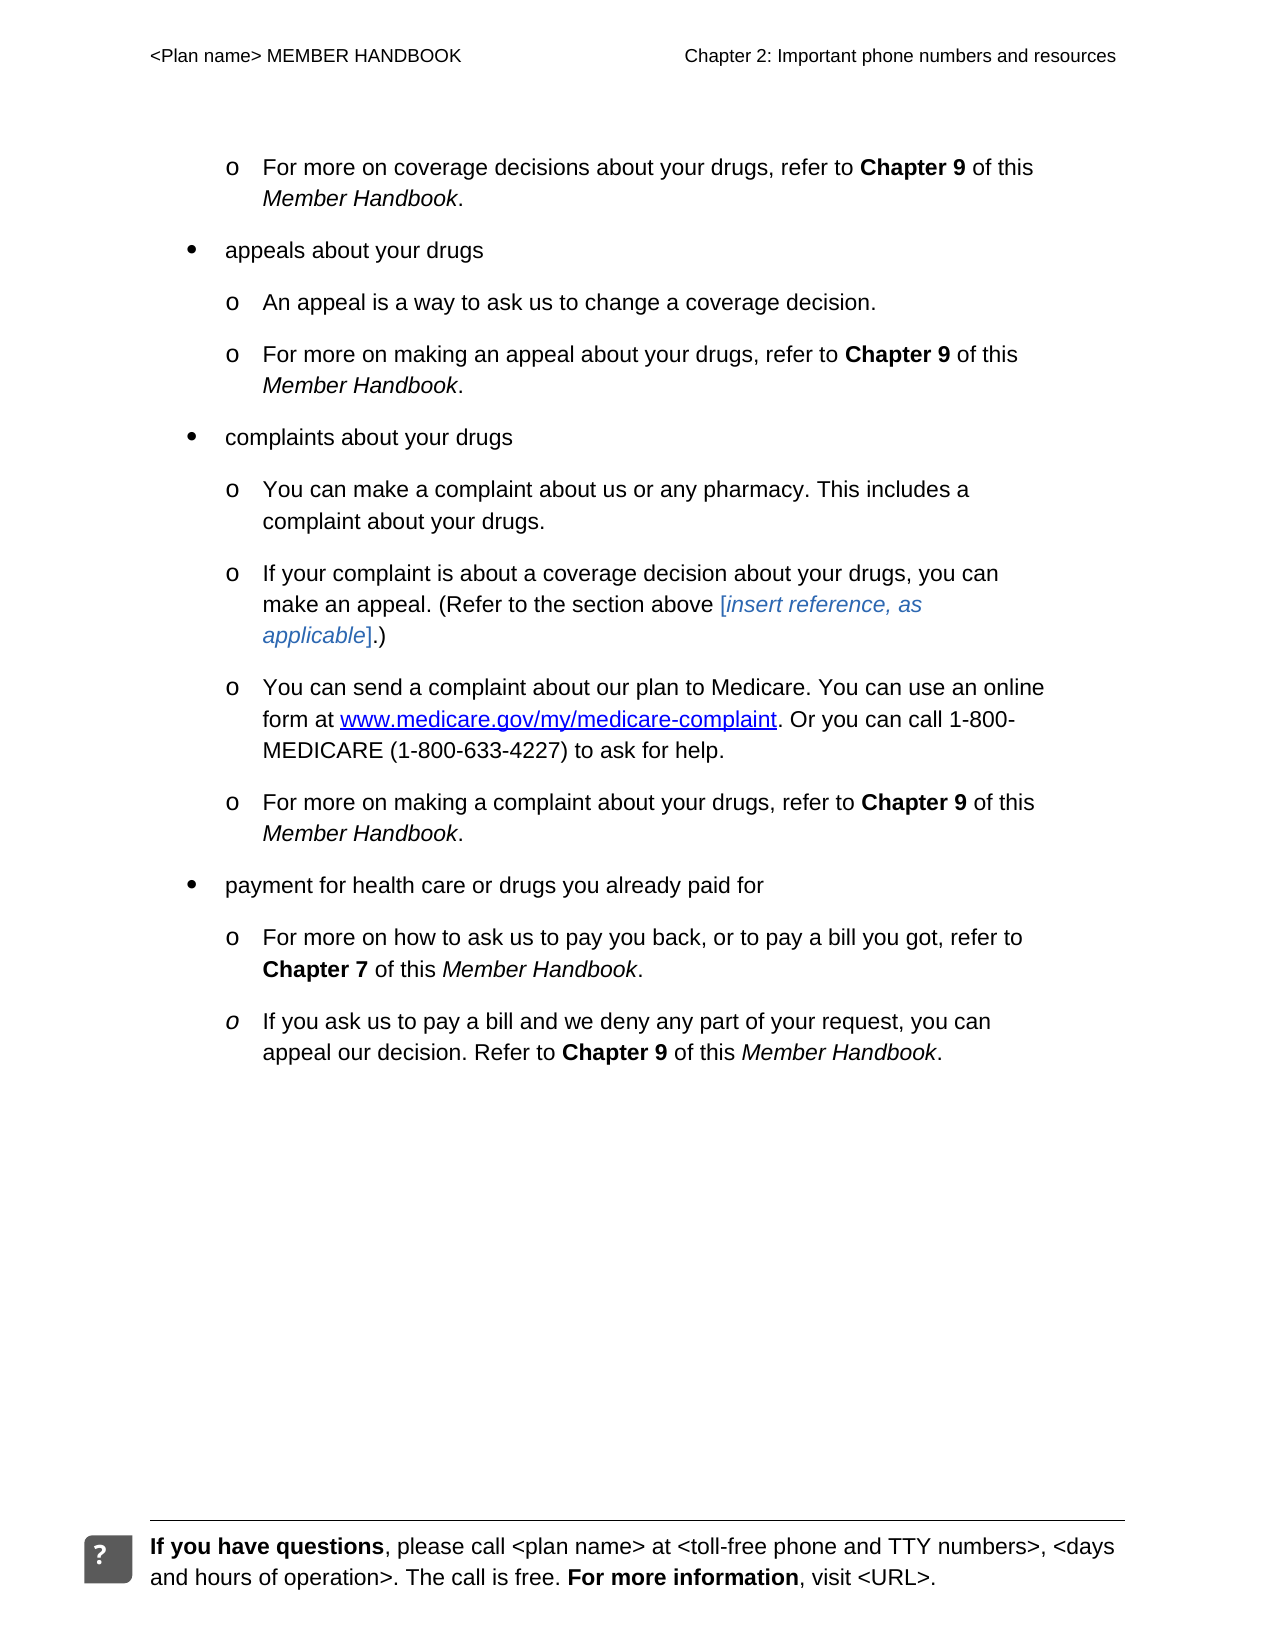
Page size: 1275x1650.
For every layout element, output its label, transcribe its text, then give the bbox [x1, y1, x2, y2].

text You can send a complaint about our plan to Medicare. You can use an online form at www.medicare.gov/my/medicare-complaint. Or you can call 1-800-MEDICARE (1-800-633-4227) to ask for help. [225, 671, 1050, 764]
text For more on coverage decisions about your drugs, refer to Chapter 9 of this Member Handbook. [225, 150, 1050, 212]
text complaints about your drugs [187, 421, 1050, 452]
text If you ask us to pay a bill and we deny any part of your request, you can appeal our decision. Refer to Chapter 9 of this Member Handbook. [225, 1004, 1050, 1067]
text You can make a complaint about us or any pharmacy. This includes a complaint about your drugs. [225, 473, 1050, 535]
text appeals about your drugs [187, 233, 1050, 264]
text For more on how to ask us to pay you back, or to pay a bill you got, refer to Chapter 7 of this Member Handbook. [225, 921, 1050, 983]
text An appeal is a way to ask us to change a coverage decision. [225, 285, 1050, 317]
text If your complaint is about a coverage decision about your drugs, you can make an appeal. (Refer to the section above [insert reference, as applicable].) [225, 556, 1050, 650]
text For more on making a complaint about your drugs, refer to Chapter 9 of this Member Handbook. [225, 785, 1050, 848]
text payment for health care or drugs you already paid for [187, 869, 1050, 900]
text For more on making an appeal about your drugs, refer to Chapter 9 of this Member Handbook. [225, 337, 1050, 400]
